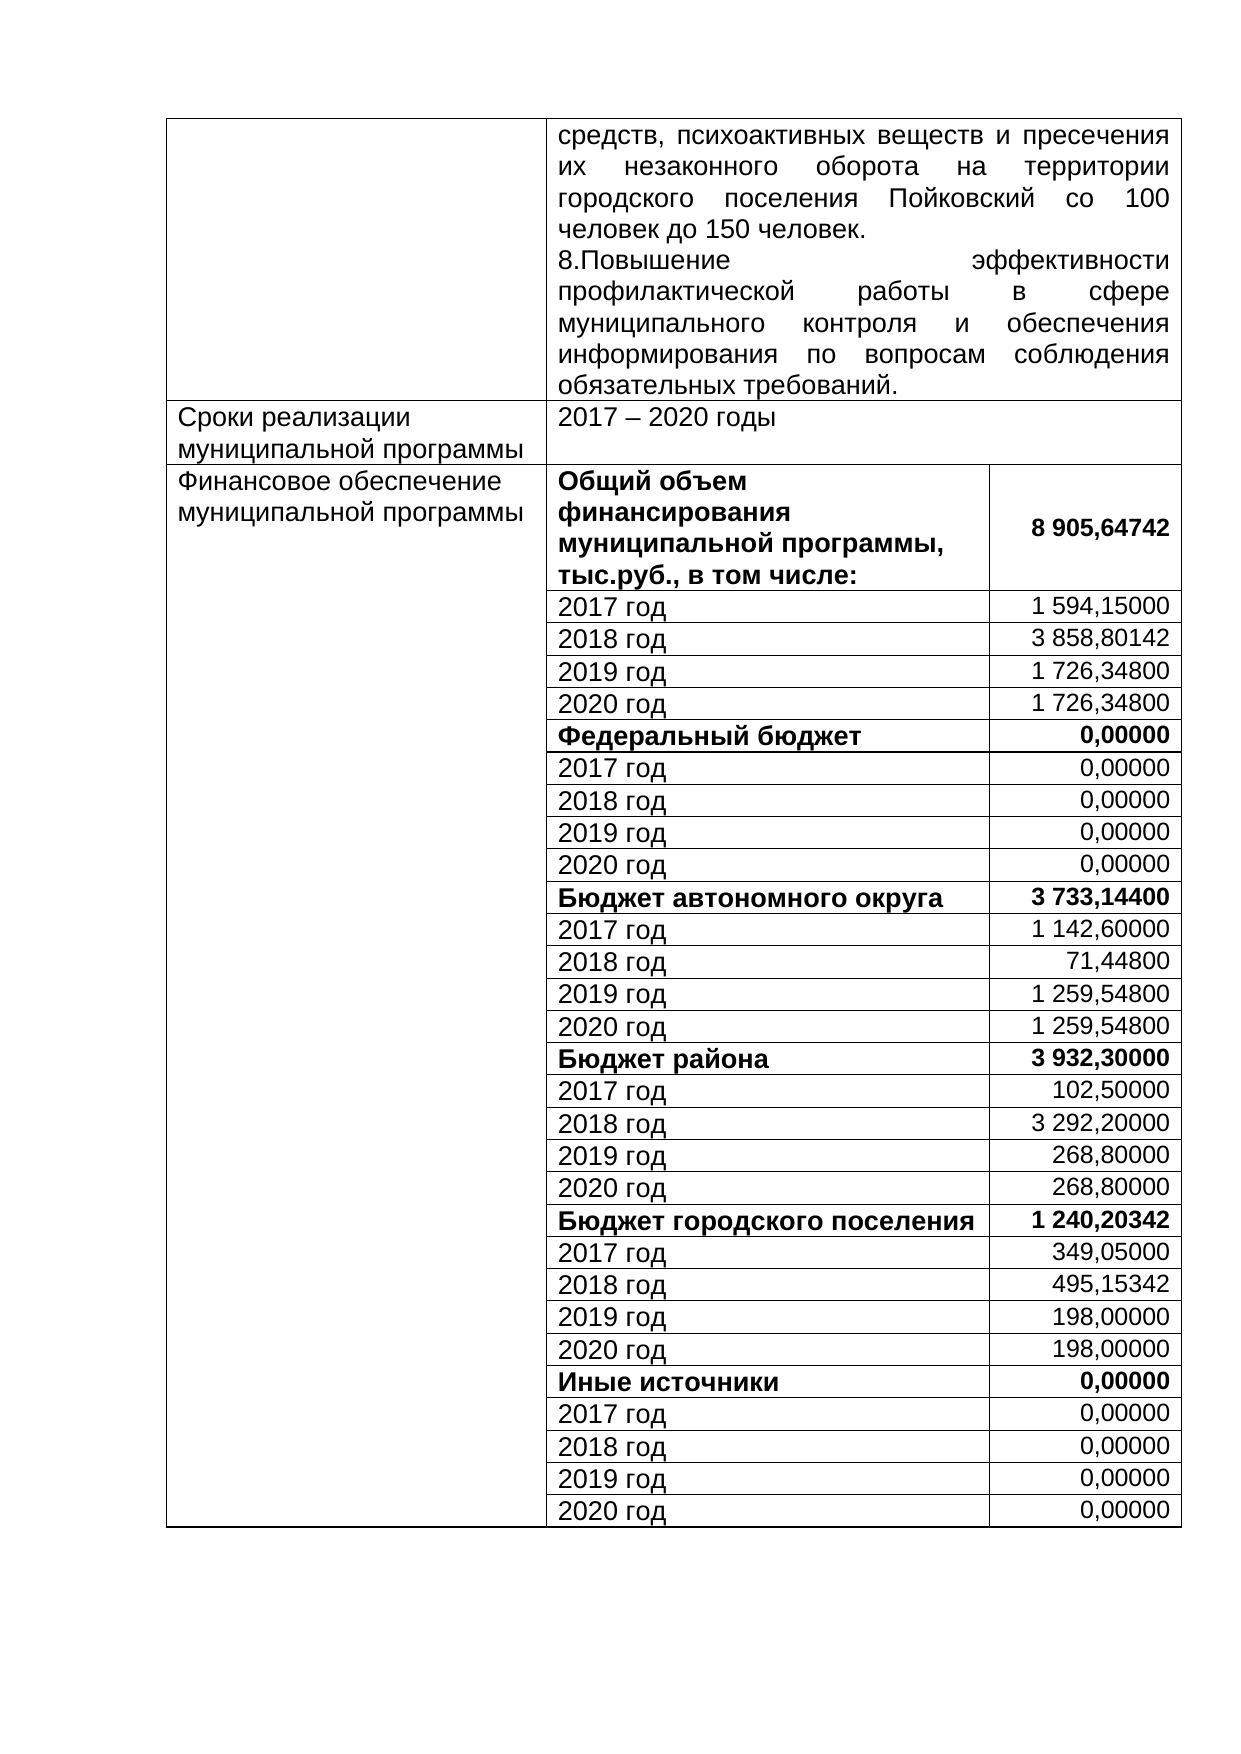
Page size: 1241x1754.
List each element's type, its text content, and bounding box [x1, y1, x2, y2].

table_cell 102,50000 [990, 1075, 1181, 1107]
table_cell 2018 год [547, 785, 989, 816]
table_cell 2020 год [547, 1334, 989, 1365]
table_cell 2019 год [547, 1463, 989, 1494]
table_cell 0,00000 [990, 1366, 1181, 1397]
table_cell Сроки реализации муниципальной программы [167, 401, 546, 464]
table_cell Финансовое обеспечение муниципальной программы [167, 465, 546, 1526]
table_cell 2019 год [547, 979, 989, 1010]
table_cell 0,00000 [990, 817, 1181, 848]
table_cell 268,80000 [990, 1172, 1181, 1203]
table_cell 2019 год [547, 817, 989, 848]
table_cell 3 292,20000 [990, 1108, 1181, 1139]
table_cell 2017 год [547, 1398, 989, 1429]
table_cell 2017 год [547, 1237, 989, 1268]
table_cell 1 594,15000 [990, 591, 1181, 622]
table_cell 0,00000 [990, 1495, 1181, 1526]
table_cell 268,80000 [990, 1140, 1181, 1171]
table_cell 0,00000 [990, 1431, 1181, 1462]
table_cell 0,00000 [990, 720, 1181, 751]
table_cell 2019 год [547, 656, 989, 687]
table_cell 198,00000 [990, 1334, 1181, 1365]
table_cell 2017 год [547, 1075, 989, 1107]
table_cell 2020 год [547, 1495, 989, 1526]
table_cell 2017 – 2020 годы [547, 401, 1181, 464]
table_cell 495,15342 [990, 1269, 1181, 1300]
table_cell 0,00000 [990, 1463, 1181, 1494]
table_cell 71,44800 [990, 946, 1181, 977]
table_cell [167, 119, 546, 400]
table_cell 1 240,20342 [990, 1205, 1181, 1236]
table_cell 2018 год [547, 1269, 989, 1300]
table_cell 0,00000 [990, 849, 1181, 881]
table_cell 2020 год [547, 849, 989, 881]
table_cell Федеральный бюджет [547, 720, 989, 751]
table_cell 0,00000 [990, 785, 1181, 816]
table_cell 0,00000 [990, 753, 1181, 784]
table_cell 2020 год [547, 1011, 989, 1042]
table_cell Бюджет автономного округа [547, 882, 989, 913]
table_cell Бюджет района [547, 1043, 989, 1074]
table_cell 8 905,64742 [990, 465, 1181, 590]
table_cell Иные источники [547, 1366, 989, 1397]
table_cell 349,05000 [990, 1237, 1181, 1268]
table_cell 1 259,54800 [990, 1011, 1181, 1042]
table_cell 3 858,80142 [990, 623, 1181, 654]
table_cell 2017 год [547, 591, 989, 622]
table_cell 2018 год [547, 1431, 989, 1462]
table_cell 198,00000 [990, 1301, 1181, 1333]
table_cell 2019 год [547, 1140, 989, 1171]
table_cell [547, 119, 1181, 400]
table_cell 2018 год [547, 1108, 989, 1139]
table_cell 1 726,34800 [990, 656, 1181, 687]
table_cell 3 733,14400 [990, 882, 1181, 913]
table_cell Общий объем финансирования муниципальной программы, тыс.руб., в том числе: [547, 465, 989, 590]
table_cell 3 932,30000 [990, 1043, 1181, 1074]
table_cell 1 142,60000 [990, 914, 1181, 945]
table_cell 2019 год [547, 1301, 989, 1333]
table_cell 2017 год [547, 914, 989, 945]
table_cell 2020 год [547, 688, 989, 719]
table_cell 2017 год [547, 753, 989, 784]
table_cell 1 259,54800 [990, 979, 1181, 1010]
table_cell 2018 год [547, 946, 989, 977]
table_cell 2020 год [547, 1172, 989, 1203]
table_cell Бюджет городского поселения [547, 1205, 989, 1236]
table_cell 0,00000 [990, 1398, 1181, 1429]
table_cell 1 726,34800 [990, 688, 1181, 719]
table_cell 2018 год [547, 623, 989, 654]
